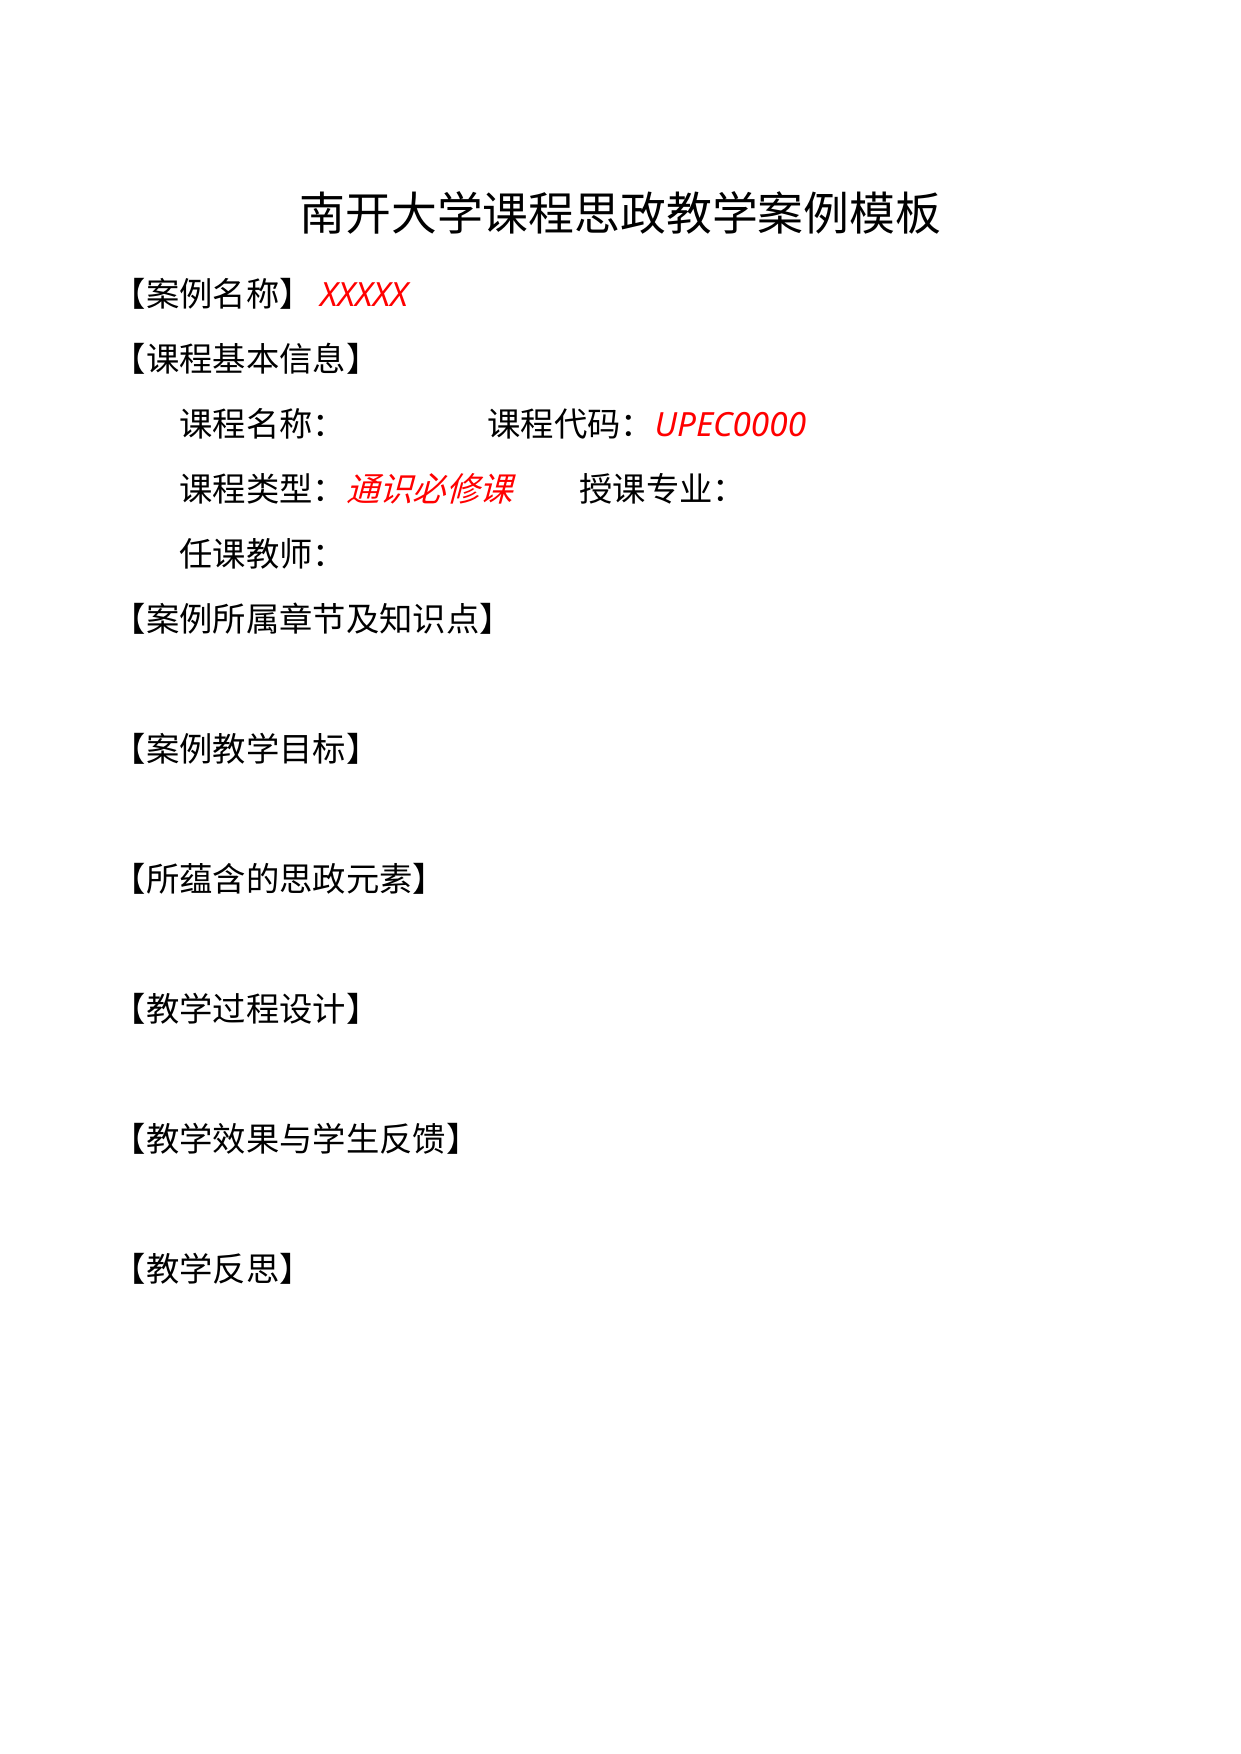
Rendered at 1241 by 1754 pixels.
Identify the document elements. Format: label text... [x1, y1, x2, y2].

text 课程类型：通识必修课 授课专业： [112, 454, 1128, 519]
text 【案例名称】 XXXXX [112, 259, 1128, 324]
text 【教学过程设计】 [112, 974, 1128, 1039]
text 【案例所属章节及知识点】 [112, 584, 1128, 649]
text 【课程基本信息】 [112, 324, 1128, 389]
text 南开大学课程思政教学案例模板 [112, 162, 1128, 259]
text 【所蕴含的思政元素】 [112, 844, 1128, 909]
text 任课教师： [112, 519, 1128, 584]
text 【教学效果与学生反馈】 [112, 1104, 1128, 1169]
text 【教学反思】 [112, 1234, 1128, 1299]
text 课程名称： 课程代码：UPEC0000 [112, 389, 1128, 454]
text 【案例教学目标】 [112, 714, 1128, 779]
